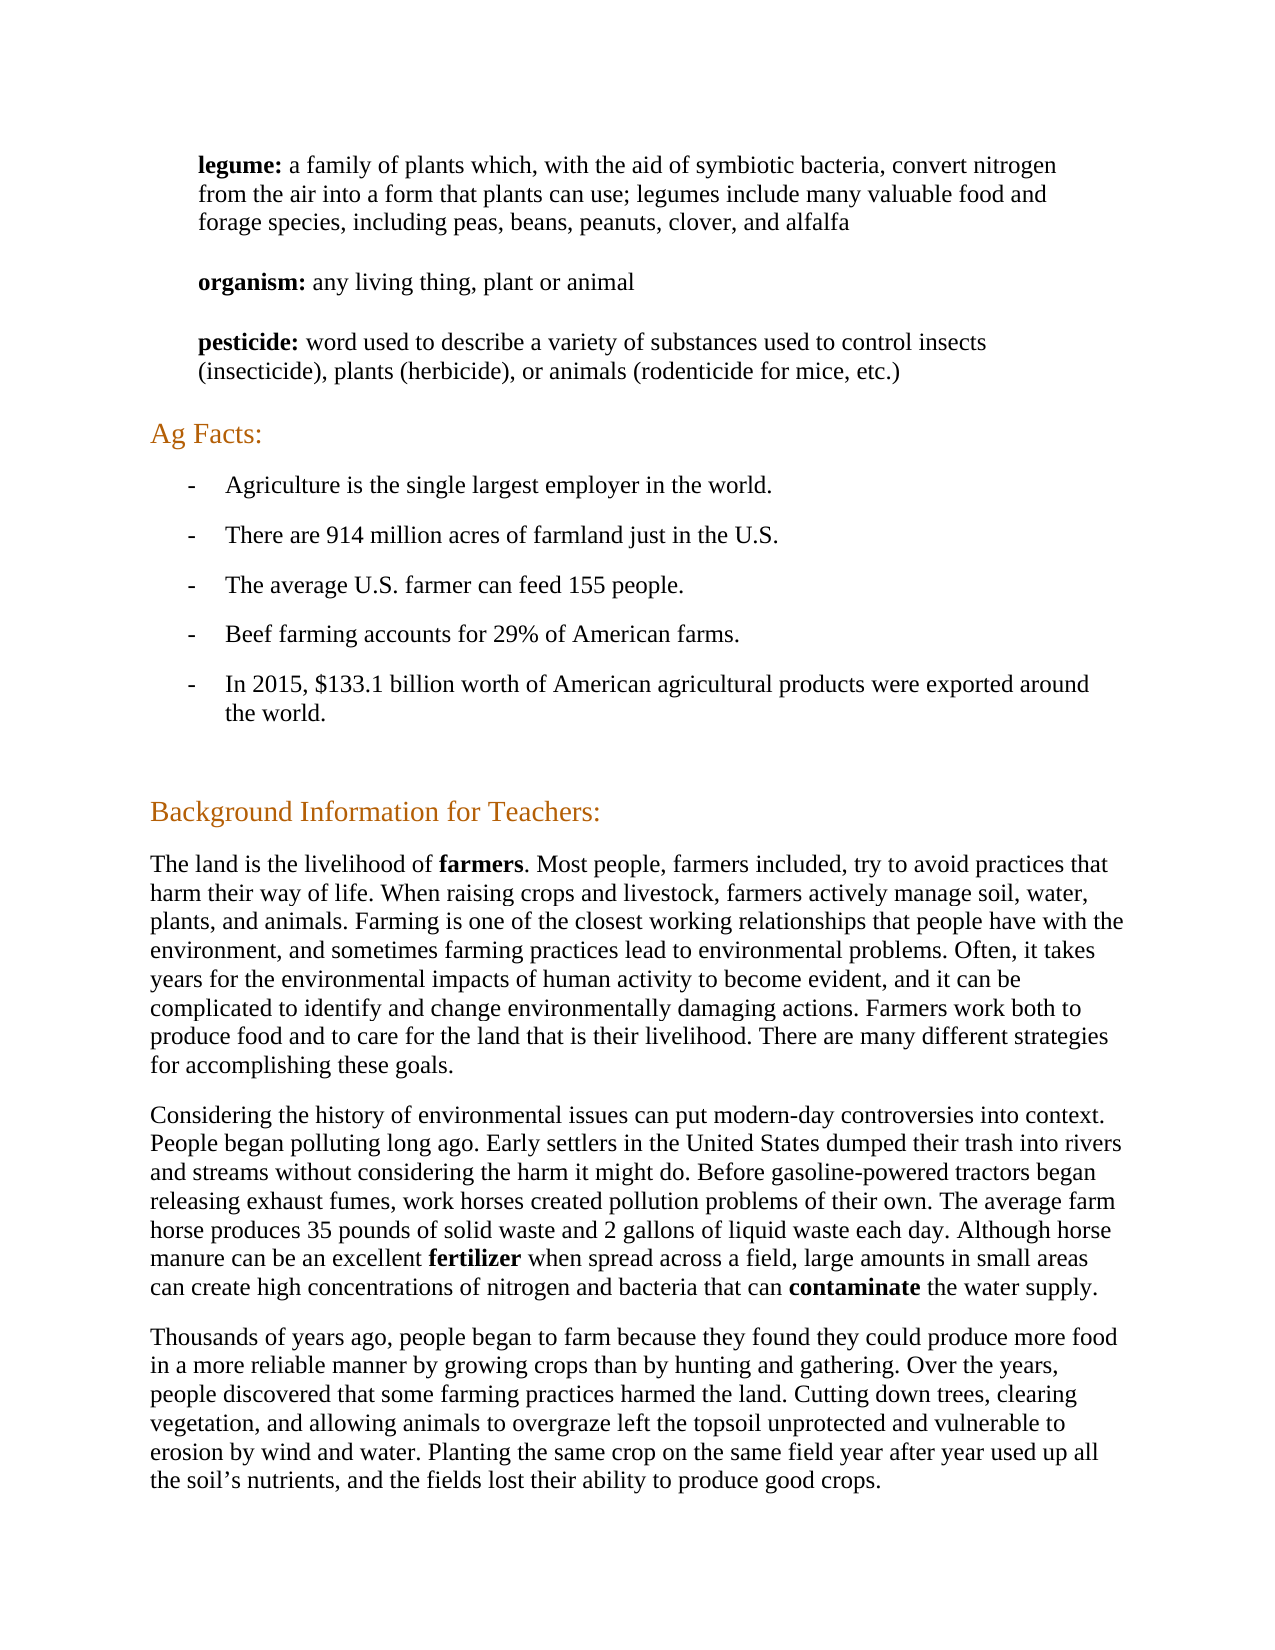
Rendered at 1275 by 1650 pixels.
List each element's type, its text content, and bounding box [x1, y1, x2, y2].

list Agriculture is the single largest employer in the world. [187, 471, 1125, 499]
subtitle Thousands of years ago, people began to farm because they found they could produce more food in a more reliable manner by growing crops than by hunting and gathering. Over the years, people discovered that some farming practices harmed the land. Cutting down trees, clearing vegetation, and allowing animals to overgraze left the topsoil unprotected and vulnerable to erosion by wind and water. Planting the same crop on the same field year after year used up all the soil’s nutrients, and the fields lost their ability to produce good crops. [882, 1322, 1125, 1494]
text legume: a family of plants which, with the aid of symbiotic bacteria, convert nitrogen from the air into a form that plants can use; legumes include many valuable food and forage species, including peas, beans, peanuts, clover, and alfalfa [198, 150, 1102, 236]
text organism: any living thing, plant or animal [198, 267, 1102, 296]
text pesticide: word used to describe a variety of substances used to control insects (insecticide), plants (herbicide), or animals (rodenticide for mice, etc.) [198, 327, 1102, 385]
subtitle Background Information for Teachers: [150, 794, 1125, 828]
list The average U.S. farmer can feed 155 people. [187, 570, 1125, 598]
list In 2015, $133.1 billion worth of American agricultural products were exported around the world. [187, 669, 1125, 726]
list Beef farming accounts for 29% of American farms. [187, 619, 1125, 648]
subtitle Ag Facts: [150, 416, 1125, 450]
subtitle The land is the livelihood of farmers. Most people, farmers included, try to avoid practices that harm their way of life. When raising crops and livestock, farmers actively manage soil, water, plants, and animals. Farming is one of the closest working relationships that people have with the environment, and sometimes farming practices lead to environmental problems. Often, it takes years for the environmental impacts of human activity to become evident, and it can be complicated to identify and change environmentally damaging actions. Farmers work both to produce food and to care for the land that is their livelihood. There are many different strategies for accomplishing these goals. [454, 849, 1125, 1079]
list There are 914 million acres of farmland just in the U.S. [187, 520, 1125, 549]
subtitle Considering the history of environmental issues can put modern-day controversies into context. People began polluting long ago. Early settlers in the United States dumped their trash into rivers and streams without considering the harm it might do. Before gasoline-powered tractors began releasing exhaust fumes, work horses created pollution problems of their own. The average farm horse produces 35 pounds of solid waste and 2 gallons of liquid waste each day. Although horse manure can be an excellent fertilizer when spread across a field, large amounts in small areas can create high concentrations of nitrogen and bacteria that can contaminate the water supply. [150, 1100, 1125, 1301]
